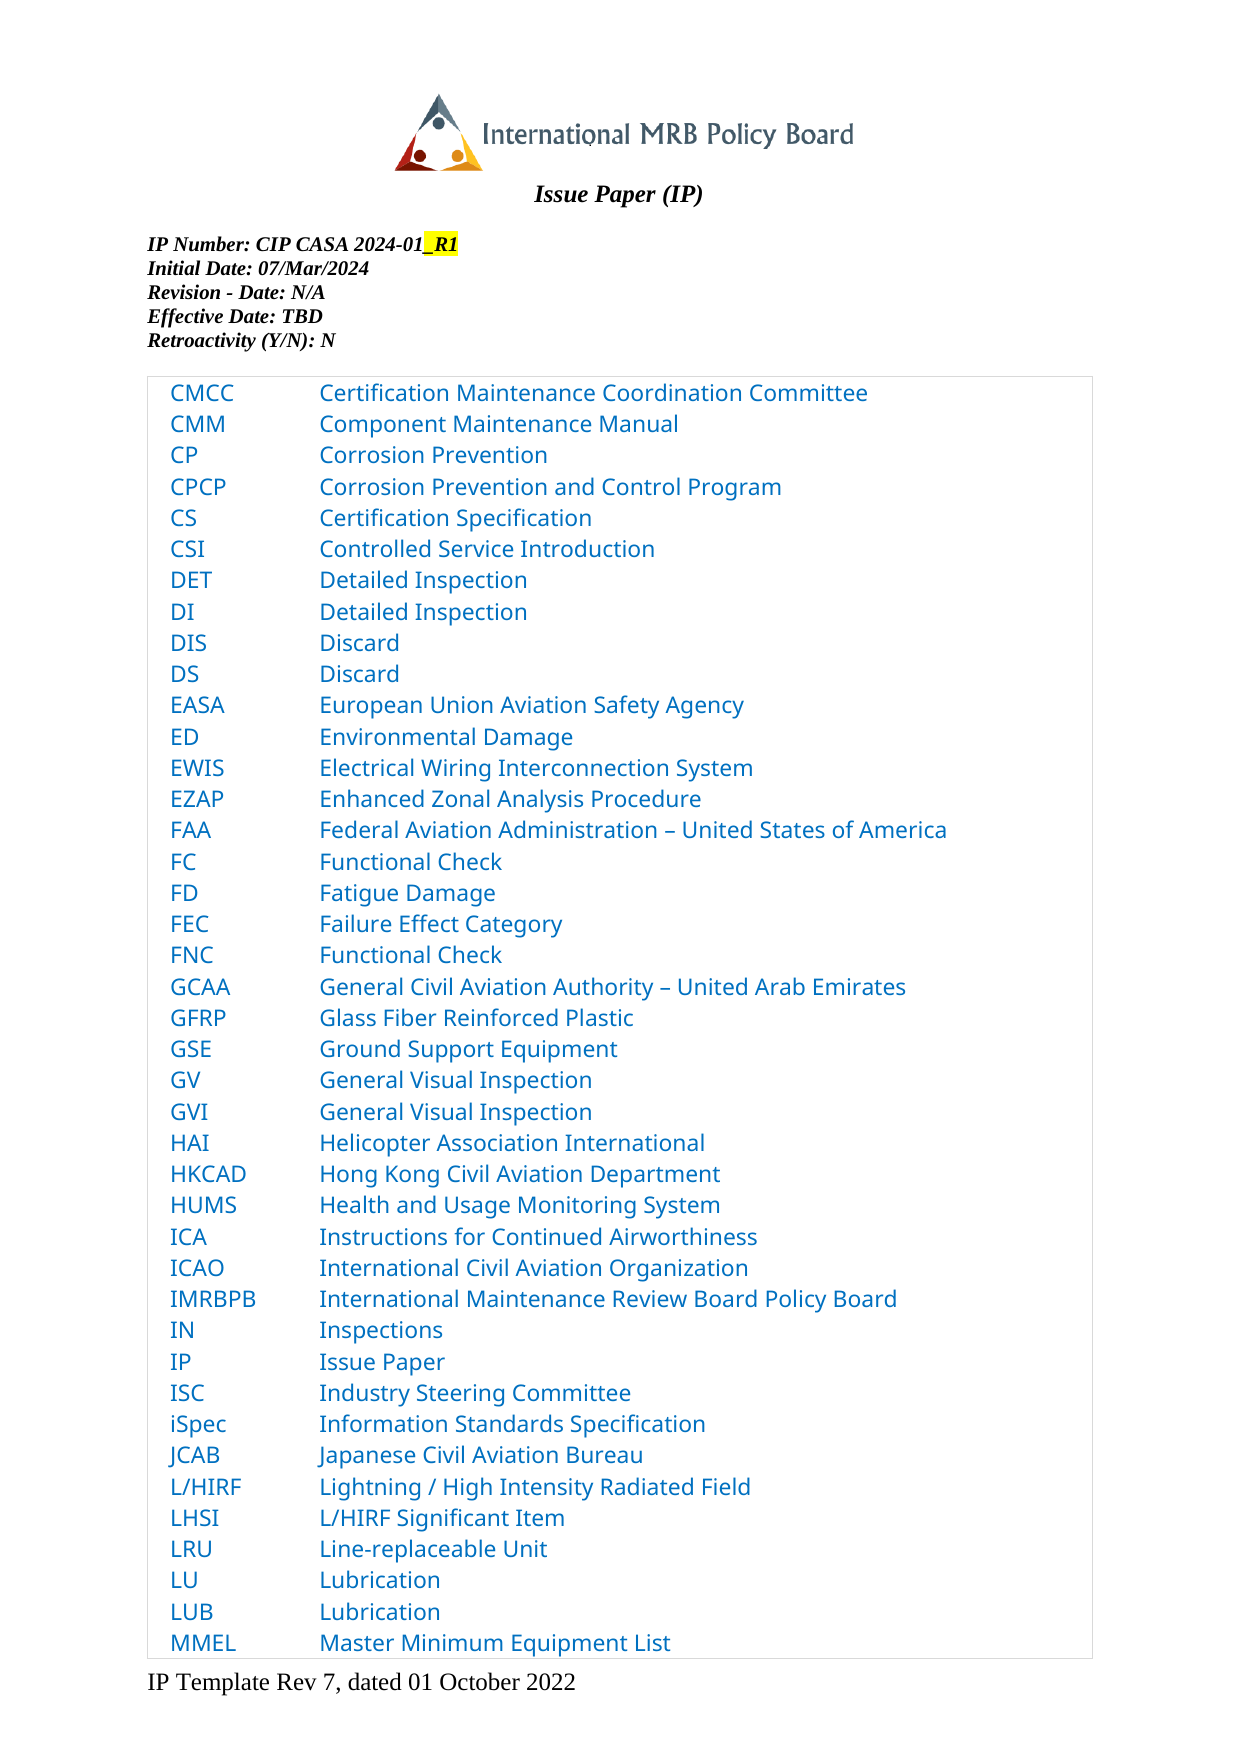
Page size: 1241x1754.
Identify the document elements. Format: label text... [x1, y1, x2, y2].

picture [387, 88, 853, 179]
table_cell Implementation into MSG-3 Volume 2: Appendix B. List of Abbreviations [148, 377, 1092, 1658]
